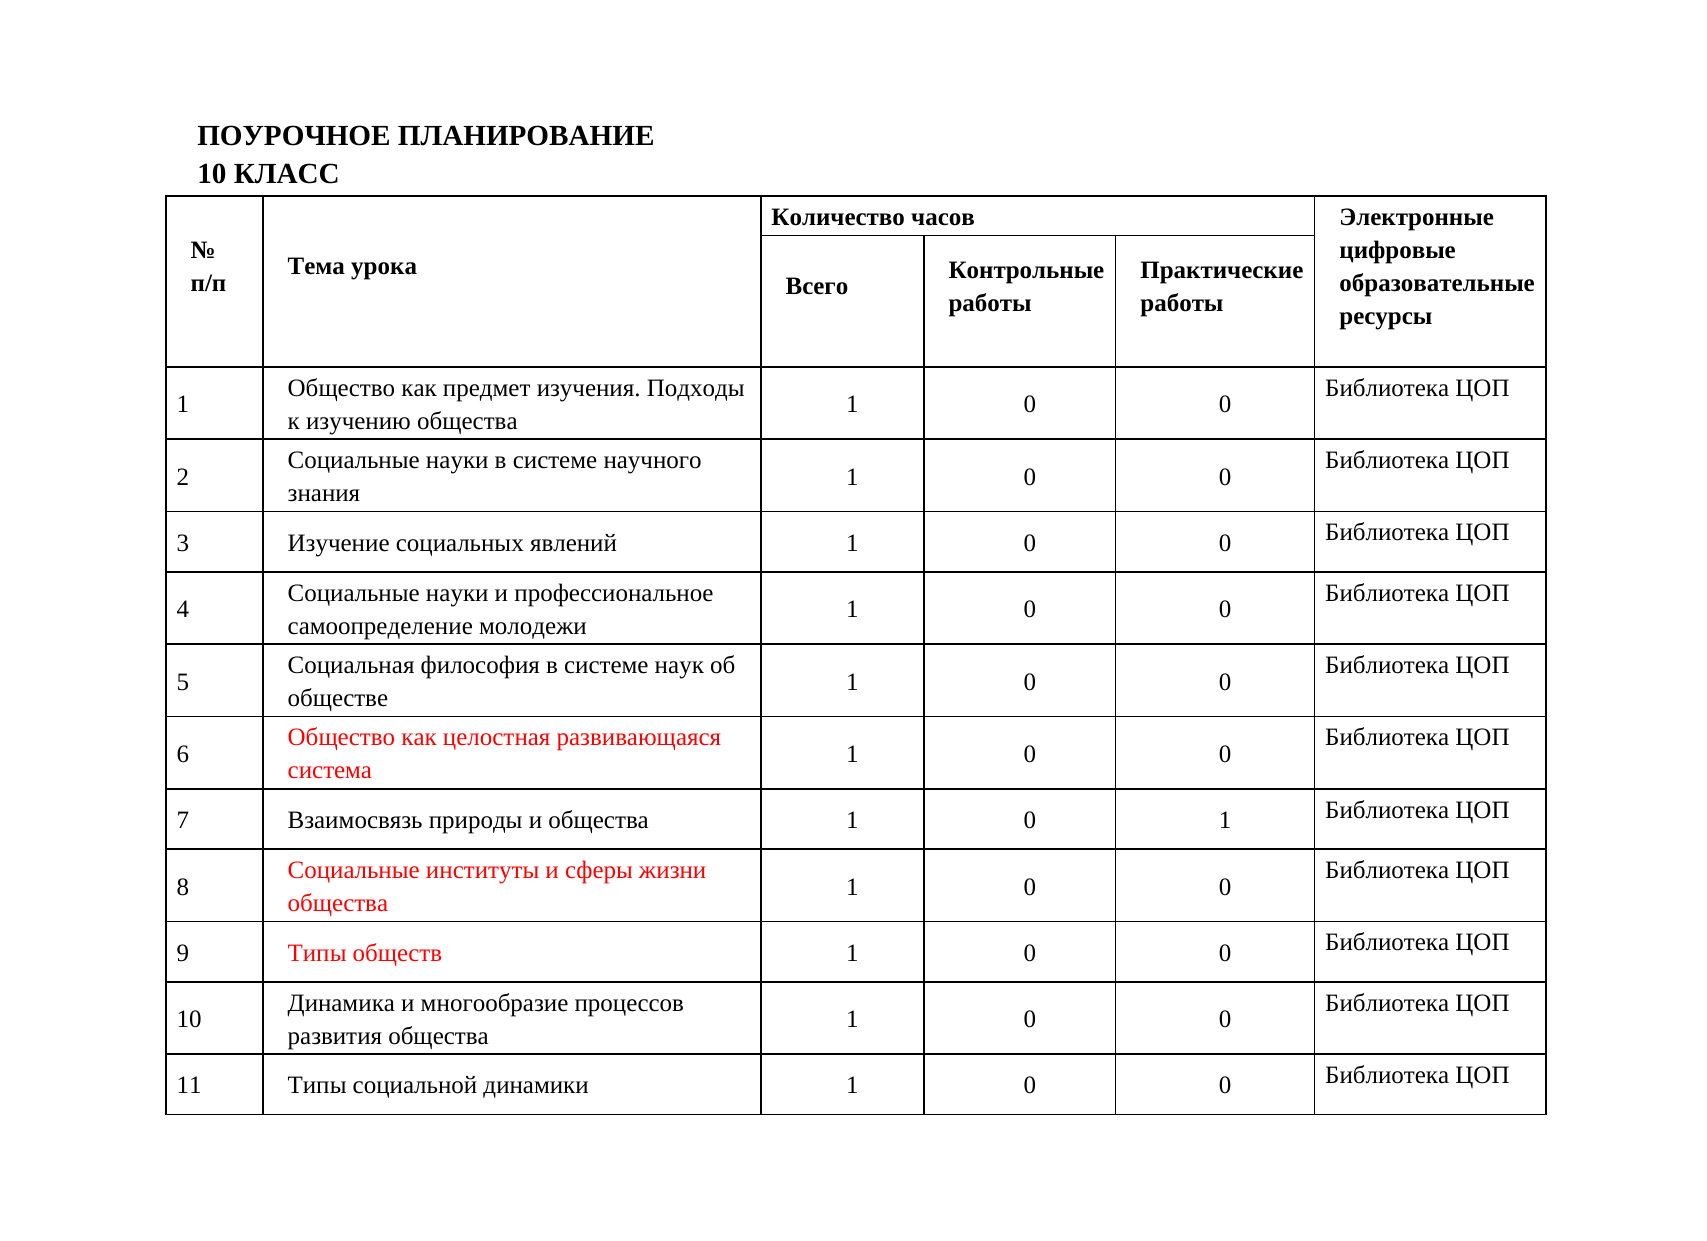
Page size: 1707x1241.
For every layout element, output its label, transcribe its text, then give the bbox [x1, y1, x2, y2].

table_cell Библиотека ЦОП [1315, 717, 1545, 788]
table_cell 11 [167, 1055, 262, 1113]
table_cell Социальные институты и сферы жизни общества [264, 850, 760, 921]
table_cell 1 [762, 645, 923, 716]
table_cell 8 [167, 850, 262, 921]
table_cell Типы обществ [264, 922, 760, 981]
table_cell 0 [925, 512, 1115, 571]
table_cell Библиотека ЦОП [1315, 790, 1545, 848]
table_cell 0 [1116, 573, 1314, 643]
table_cell 0 [925, 368, 1115, 438]
table_cell Библиотека ЦОП [1315, 983, 1545, 1053]
table_cell Библиотека ЦОП [1315, 645, 1545, 716]
table_cell 0 [925, 573, 1115, 643]
table_cell Библиотека ЦОП [1315, 512, 1545, 571]
table_cell 0 [1116, 717, 1314, 788]
table_cell 0 [925, 983, 1115, 1053]
table_cell 1 [762, 922, 923, 981]
table_cell 1 [762, 368, 923, 438]
table_header Количество часов [762, 197, 1314, 234]
table_cell 2 [167, 440, 262, 511]
table_cell Динамика и многообразие процессов развития общества [264, 983, 760, 1053]
table_cell 0 [1116, 440, 1314, 511]
table_cell 0 [1116, 1055, 1314, 1113]
table_cell 3 [167, 512, 262, 571]
table_cell 0 [925, 717, 1115, 788]
table_cell 6 [167, 717, 262, 788]
table_cell 1 [762, 790, 923, 848]
table_cell 1 [1116, 790, 1314, 848]
table_cell 1 [762, 1055, 923, 1113]
table_header Тема урока [264, 197, 760, 366]
table_cell 1 [762, 983, 923, 1053]
table_cell 0 [925, 790, 1115, 848]
table_cell 1 [762, 573, 923, 643]
text ПОУРОЧНОЕ ПЛАНИРОВАНИЕ [190, 118, 1618, 152]
table_cell Библиотека ЦОП [1315, 1055, 1545, 1113]
table_cell Всего [762, 236, 923, 366]
table_cell Общество как целостная развивающаяся система [264, 717, 760, 788]
table_cell Общество как предмет изучения. Подходы к изучению общества [264, 368, 760, 438]
table_cell Социальная философия в системе наук об обществе [264, 645, 760, 716]
table_cell 1 [762, 717, 923, 788]
table_cell Социальные науки в системе научного знания [264, 440, 760, 511]
table_cell 0 [925, 922, 1115, 981]
table_cell Библиотека ЦОП [1315, 573, 1545, 643]
table_cell Контрольные работы [925, 236, 1115, 366]
table_cell 0 [1116, 645, 1314, 716]
table_cell 0 [925, 1055, 1115, 1113]
table_cell 1 [762, 440, 923, 511]
table_cell 0 [1116, 983, 1314, 1053]
table_cell Практические работы [1116, 236, 1314, 366]
table_cell Библиотека ЦОП [1315, 922, 1545, 981]
table_cell 4 [167, 573, 262, 643]
table_cell 0 [1116, 512, 1314, 571]
table_cell 0 [925, 645, 1115, 716]
table_cell 0 [1116, 368, 1314, 438]
table_cell Взаимосвязь природы и общества [264, 790, 760, 848]
table_cell Библиотека ЦОП [1315, 440, 1545, 511]
table_cell Библиотека ЦОП [1315, 850, 1545, 921]
table_cell Изучение социальных явлений [264, 512, 760, 571]
table_header № п/п [167, 197, 262, 366]
table_cell 1 [762, 512, 923, 571]
table_cell 9 [167, 922, 262, 981]
table_cell Типы социальной динамики [264, 1055, 760, 1113]
table_cell 1 [762, 850, 923, 921]
table_cell 0 [925, 850, 1115, 921]
text 10 КЛАСС [190, 157, 1618, 190]
table_header Электронные цифровые образовательные ресурсы [1315, 197, 1545, 366]
table_cell 0 [925, 440, 1115, 511]
table_cell 10 [167, 983, 262, 1053]
table_cell Социальные науки и профессиональное самоопределение молодежи [264, 573, 760, 643]
table_cell 5 [167, 645, 262, 716]
table_cell 1 [167, 368, 262, 438]
table_cell 0 [1116, 850, 1314, 921]
table_cell 0 [1116, 922, 1314, 981]
table_cell 7 [167, 790, 262, 848]
table_cell Библиотека ЦОП [1315, 368, 1545, 438]
